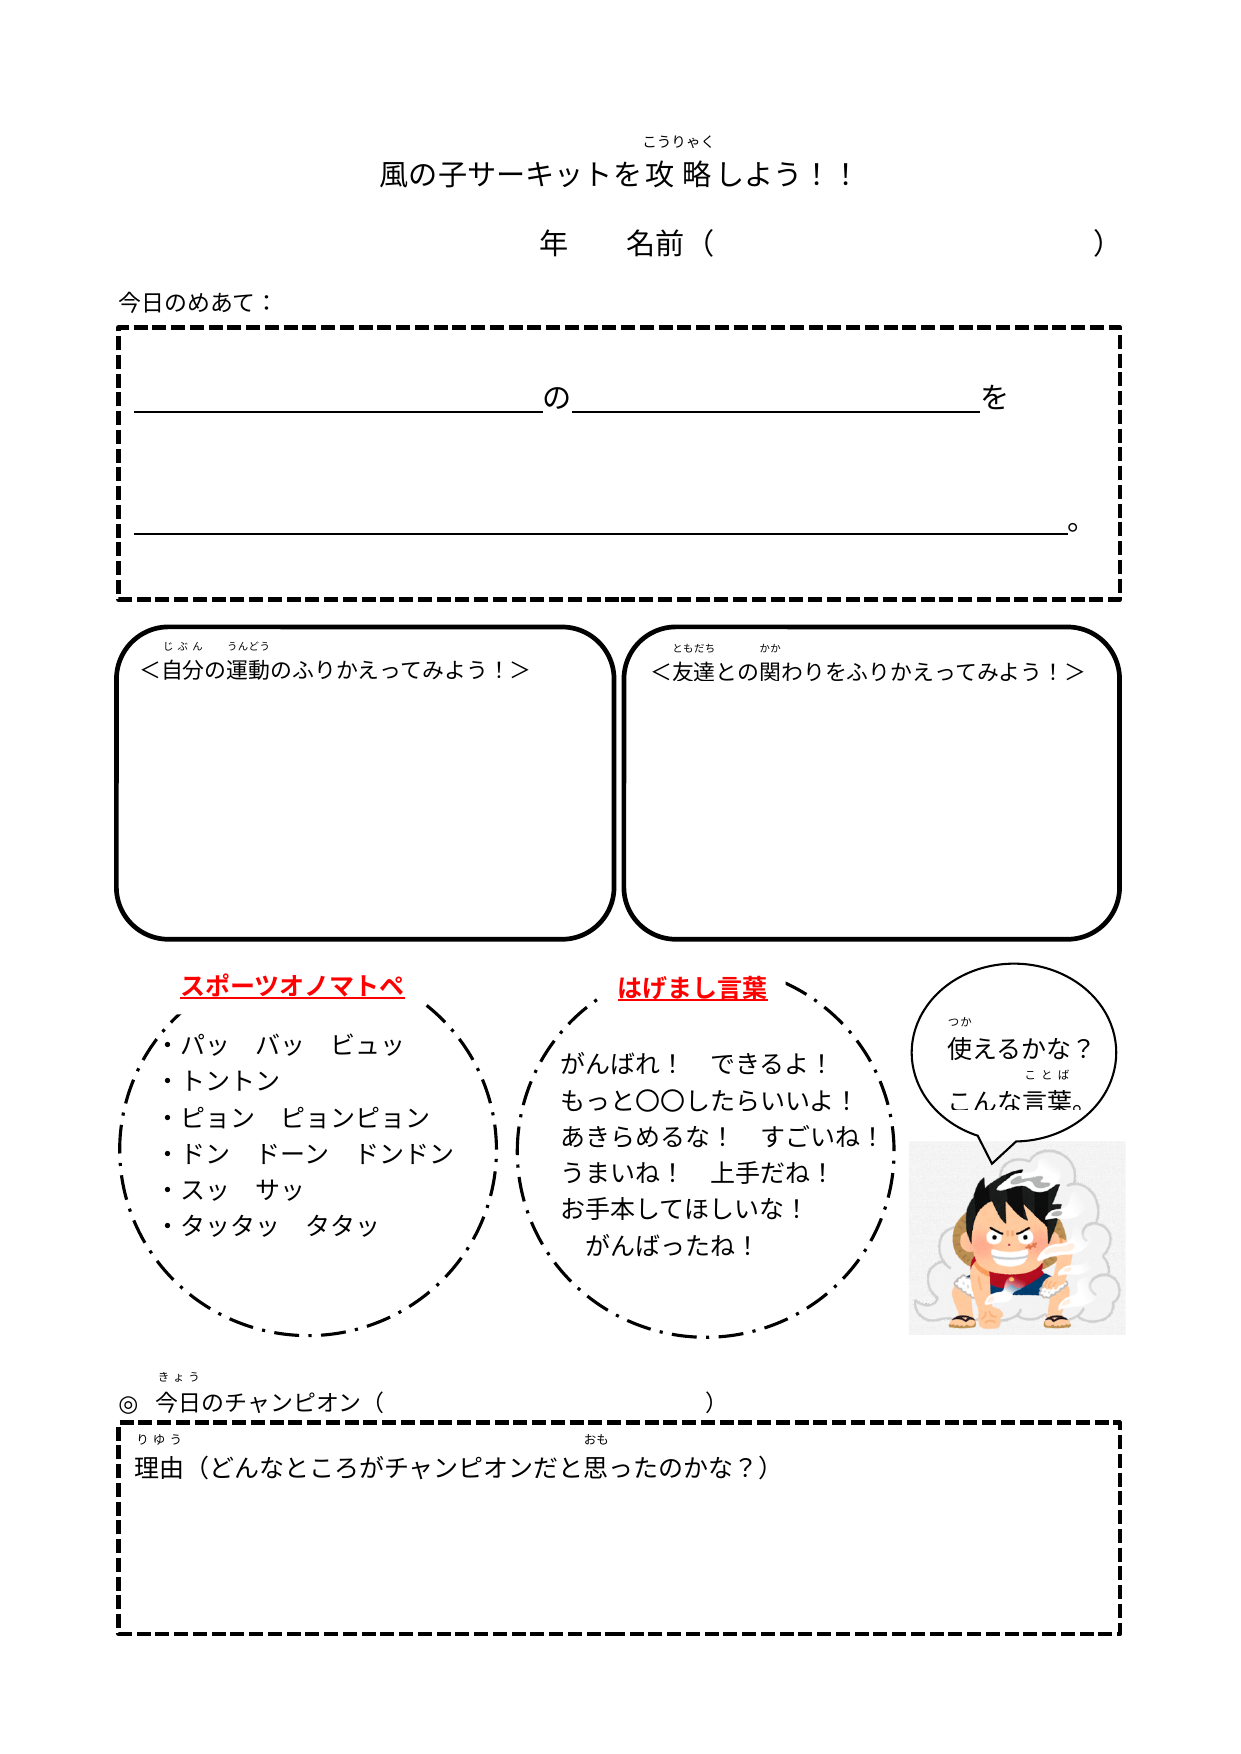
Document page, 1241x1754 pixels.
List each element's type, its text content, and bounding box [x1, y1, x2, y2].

text 年 名前（ ） [118, 202, 1122, 282]
picture [908, 1141, 1126, 1335]
picture [983, 1141, 1014, 1161]
text 今日のめあて： [118, 282, 1122, 321]
list のチャンピオン（ ） [118, 1353, 1122, 1422]
text 風の子サーキットをしよう！！ [118, 123, 1122, 202]
